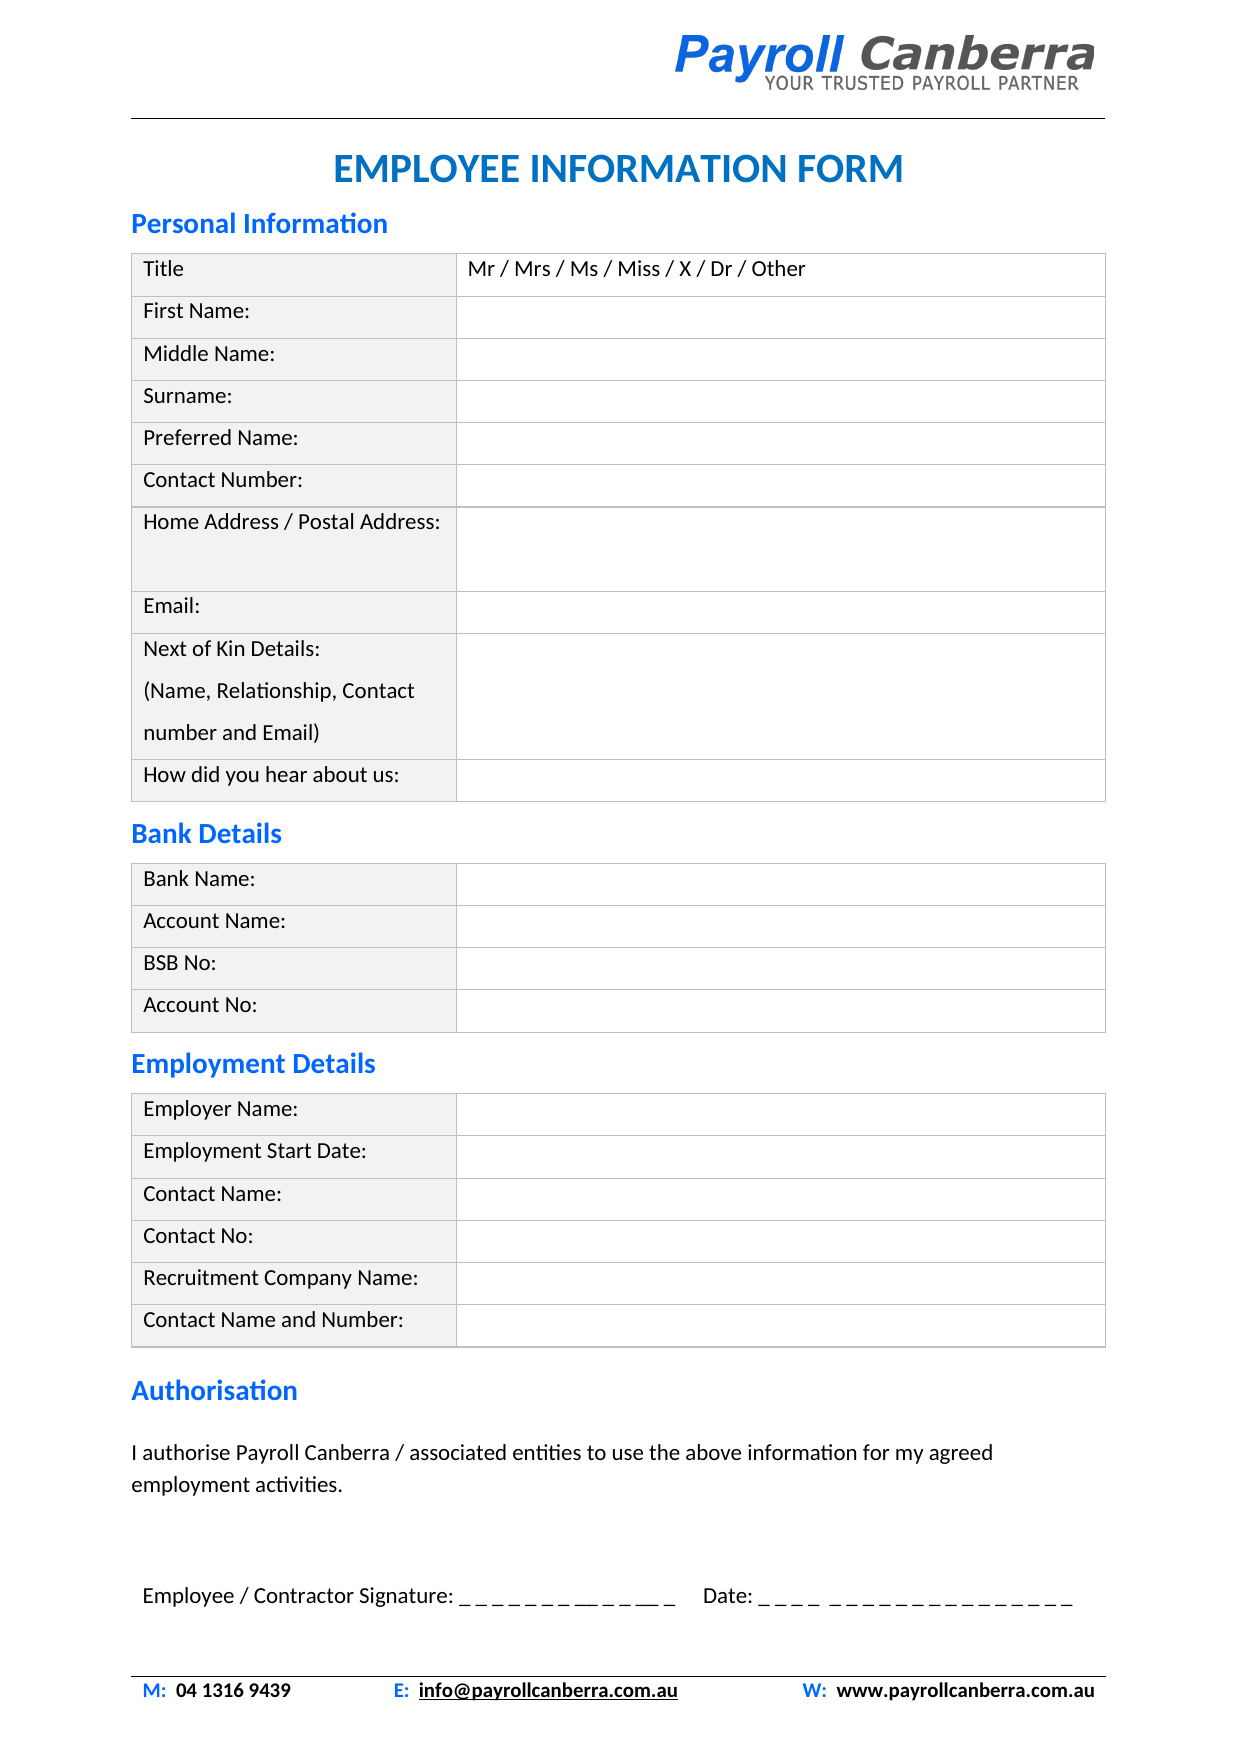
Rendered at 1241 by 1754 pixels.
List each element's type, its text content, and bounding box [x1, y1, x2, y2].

table_cell Home Address / Postal Address: [132, 508, 456, 591]
table_header Date: _ _ _ _ _ _ _ _ _ _ _ _ _ _ _ _ _ _ _ [692, 1581, 1105, 1620]
table_cell [457, 906, 1105, 947]
text EMPLOYEE INFORMATION FORM [131, 142, 1106, 193]
subtitle Bank Details [131, 815, 1106, 850]
picture [675, 35, 1094, 90]
table_header Title [132, 254, 456, 296]
table_cell [457, 381, 1105, 422]
text I authorise Payroll Canberra / associated entities to use the above information for my agreed employment activities. [131, 1438, 1106, 1498]
table_cell [457, 1179, 1105, 1220]
table_cell [457, 1136, 1105, 1178]
table_cell Middle Name: [132, 339, 456, 380]
table_cell Recruitment Company Name: [132, 1263, 456, 1304]
table_cell [457, 760, 1105, 801]
subtitle Employment Details [131, 1045, 1106, 1081]
table_cell [457, 423, 1105, 464]
table_cell Account No: [132, 990, 456, 1032]
table_cell [457, 948, 1105, 989]
table_cell Account Name: [132, 906, 456, 947]
table_cell Contact No: [132, 1221, 456, 1262]
table_cell [457, 465, 1105, 506]
table_header Employee / Contractor Signature: _ _ _ _ _ _ _ __ _ _ __ _ [131, 1581, 692, 1620]
table_cell Next of Kin Details: (Name, Relationship, Contact number and Email) [132, 634, 456, 759]
table_cell Surname: [132, 381, 456, 422]
table_header [457, 1094, 1105, 1135]
table_header [457, 864, 1105, 905]
table_cell BSB No: [132, 948, 456, 989]
table_cell [457, 1221, 1105, 1262]
table_cell Contact Name: [132, 1179, 456, 1220]
table_cell Contact Name and Number: [132, 1305, 456, 1346]
table_cell How did you hear about us: [132, 760, 456, 801]
table_cell [457, 1263, 1105, 1304]
table_cell Preferred Name: [132, 423, 456, 464]
text Authorisation [131, 1372, 1106, 1408]
table_cell [457, 297, 1105, 338]
table_header Employer Name: [132, 1094, 456, 1135]
table_cell [457, 634, 1105, 759]
subtitle Personal Information [131, 205, 1106, 241]
table_header Mr / Mrs / Ms / Miss / X / Dr / Other [457, 254, 1105, 296]
table_cell [457, 508, 1105, 591]
table_cell [457, 339, 1105, 380]
table_cell [457, 1305, 1105, 1346]
table_cell [457, 592, 1105, 633]
table_cell Contact Number: [132, 465, 456, 506]
table_cell Email: [132, 592, 456, 633]
table_cell Employment Start Date: [132, 1136, 456, 1178]
table_cell [457, 990, 1105, 1032]
table_cell First Name: [132, 297, 456, 338]
table_header Bank Name: [132, 864, 456, 905]
